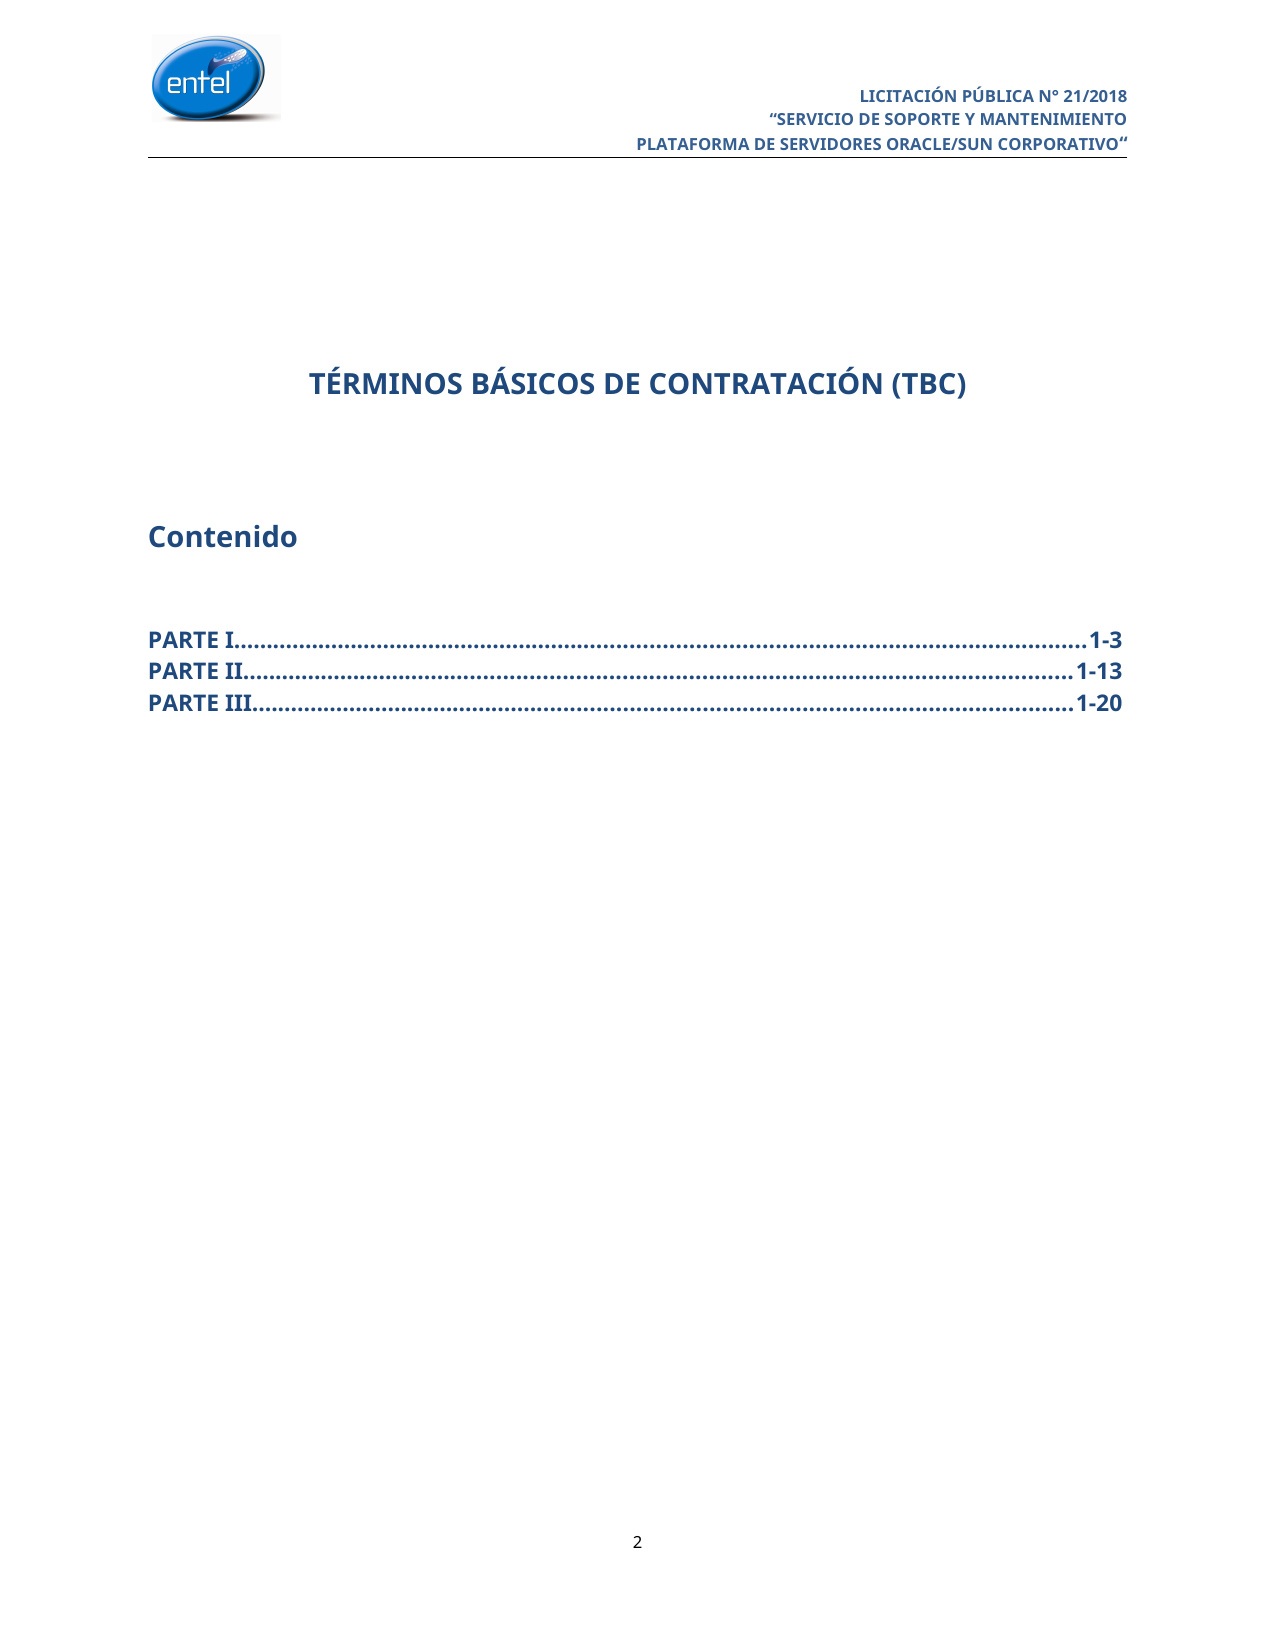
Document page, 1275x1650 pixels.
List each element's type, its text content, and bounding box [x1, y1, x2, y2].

text Contenido [148, 516, 1127, 556]
text PARTE II 1-13 [148, 655, 1127, 686]
text PARTE III 1-20 [148, 686, 1127, 718]
picture [151, 34, 282, 122]
text TÉRMINOS BÁSICOS DE CONTRATACIÓN (TBC) [148, 363, 1127, 403]
text PARTE I 1-3 [148, 624, 1127, 655]
